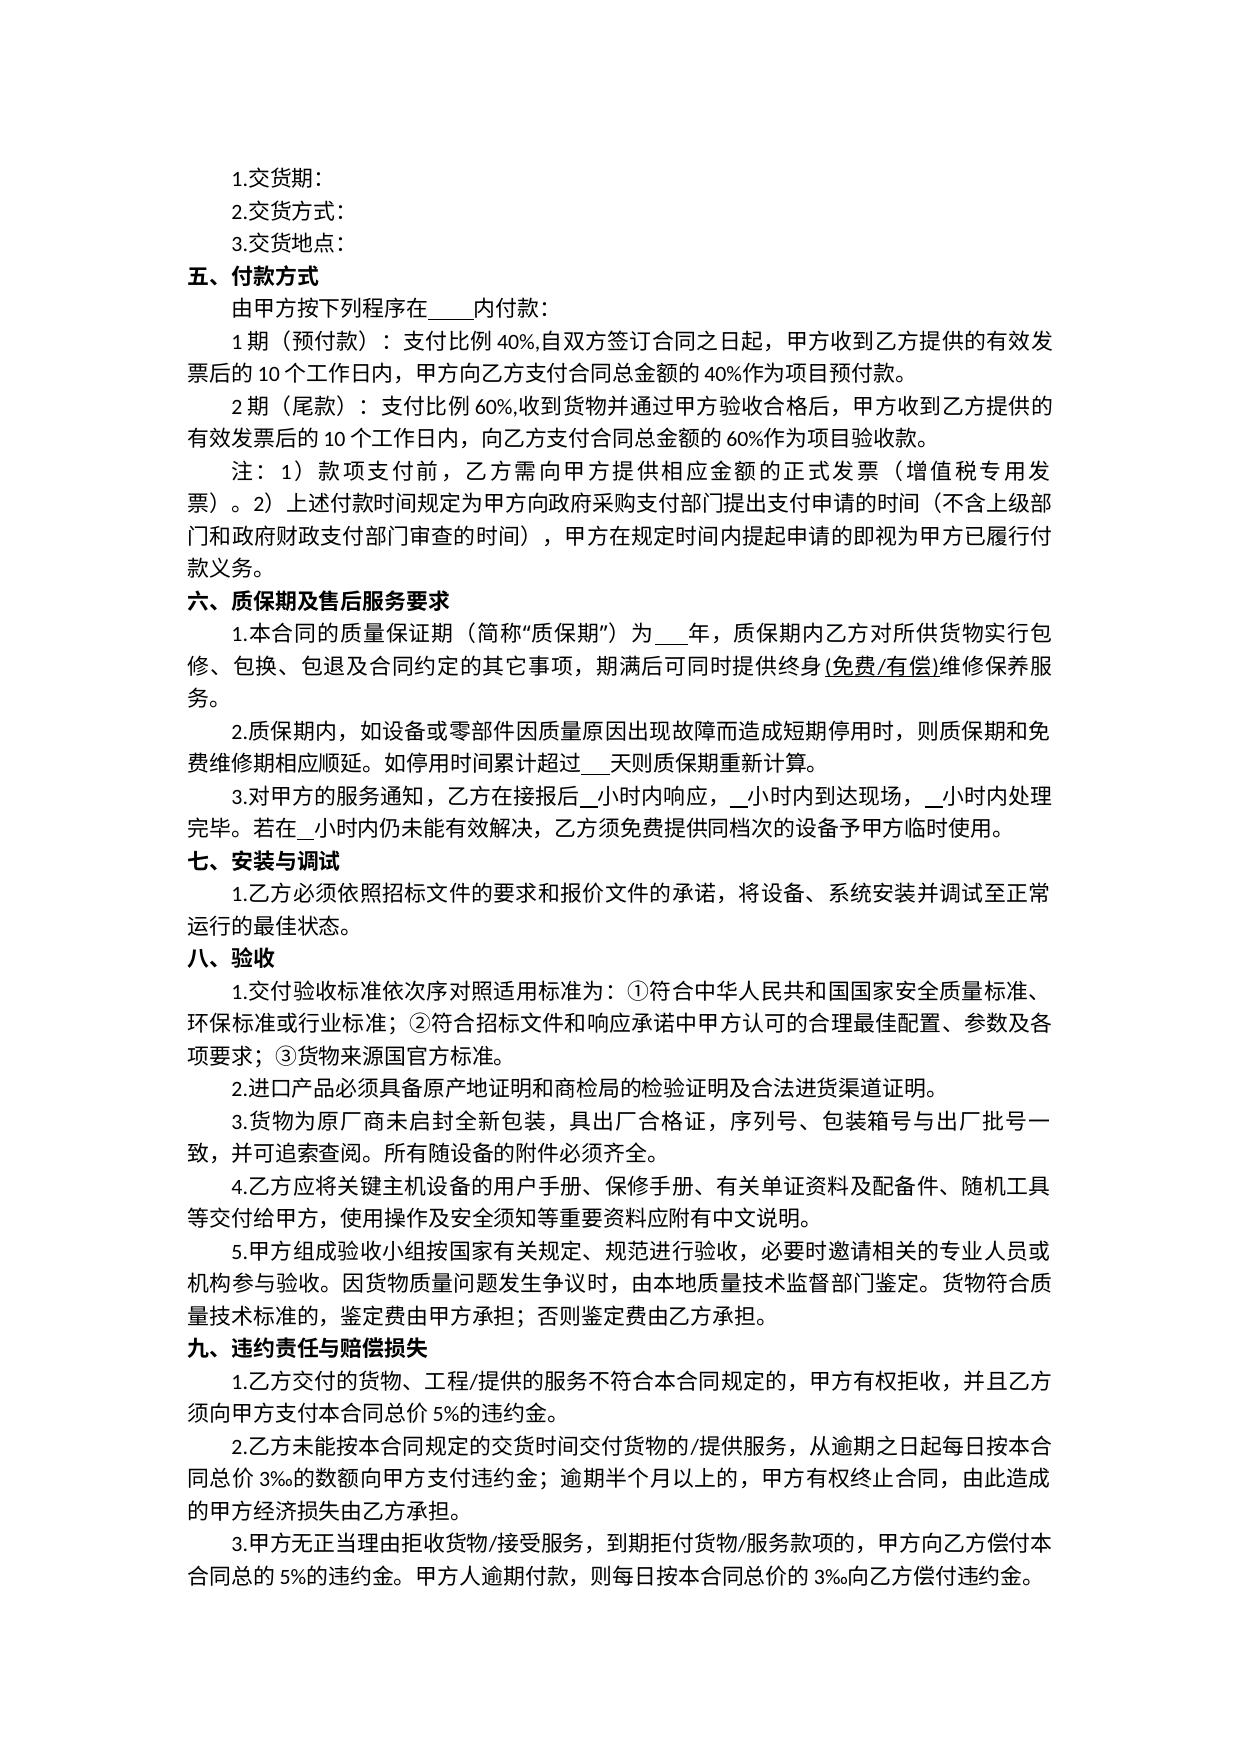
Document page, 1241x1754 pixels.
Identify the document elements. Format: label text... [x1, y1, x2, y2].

text 由甲方按下列程序在 内付款： [187, 292, 1053, 324]
text 六、质保期及售后服务要求 [187, 584, 1053, 617]
text 4.乙方应将关键主机设备的用户手册、保修手册、有关单证资料及配备件、随机工具等交付给甲方，使用操作及安全须知等重要资料应附有中文说明。 [187, 1169, 1053, 1234]
text 2.乙方未能按本合同规定的交货时间交付货物的/提供服务，从逾期之日起每日按本合同总价3‰的数额向甲方支付违约金；逾期半个月以上的，甲方有权终止合同，由此造成的甲方经济损失由乙方承担。 [187, 1429, 1053, 1527]
text 2.质保期内，如设备或零部件因质量原因出现故障而造成短期停用时，则质保期和免费维修期相应顺延。如停用时间累计超过 天则质保期重新计算。 [187, 714, 1053, 779]
text 1.乙方必须依照招标文件的要求和报价文件的承诺，将设备、系统安装并调试至正常运行的最佳状态。 [187, 877, 1053, 942]
text 1.乙方交付的货物、工程/提供的服务不符合本合同规定的，甲方有权拒收，并且乙方须向甲方支付本合同总价5%的违约金。 [187, 1364, 1053, 1429]
text 1期（预付款）：支付比例40%,自双方签订合同之日起，甲方收到乙方提供的有效发票后的10个工作日内，甲方向乙方支付合同总金额的40%作为项目预付款。 [187, 324, 1053, 389]
text 2期（尾款）：支付比例60%,收到货物并通过甲方验收合格后，甲方收到乙方提供的有效发票后的10个工作日内，向乙方支付合同总金额的60%作为项目验收款。 [187, 389, 1053, 454]
text 3.交货地点： [187, 227, 1053, 259]
text 九、违约责任与赔偿损失 [187, 1332, 1053, 1364]
text 3.货物为原厂商未启封全新包装，具出厂合格证，序列号、包装箱号与出厂批号一致，并可追索查阅。所有随设备的附件必须齐全。 [187, 1104, 1053, 1169]
text 1.本合同的质量保证期（简称“质保期”）为 年，质保期内乙方对所供货物实行包修、包换、包退及合同约定的其它事项，期满后可同时提供终身(免费/有偿)维修保养服务。 [187, 617, 1053, 714]
text 八、验收 [187, 942, 1053, 974]
text 注：1）款项支付前，乙方需向甲方提供相应金额的正式发票（增值税专用发票）。2）上述付款时间规定为甲方向政府采购支付部门提出支付申请的时间（不含上级部门和政府财政支付部门审查的时间），甲方在规定时间内提起申请的即视为甲方已履行付款义务。 [187, 454, 1053, 584]
text 七、安装与调试 [187, 844, 1053, 877]
text 2.进口产品必须具备原产地证明和商检局的检验证明及合法进货渠道证明。 [187, 1072, 1053, 1104]
text 5.甲方组成验收小组按国家有关规定、规范进行验收，必要时邀请相关的专业人员或机构参与验收。因货物质量问题发生争议时，由本地质量技术监督部门鉴定。货物符合质量技术标准的，鉴定费由甲方承担；否则鉴定费由乙方承担。 [187, 1234, 1053, 1332]
text 2.交货方式： [187, 194, 1053, 227]
text 3.对甲方的服务通知，乙方在接报后 小时内响应， 小时内到达现场， 小时内处理完毕。若在 小时内仍未能有效解决，乙方须免费提供同档次的设备予甲方临时使用。 [187, 779, 1053, 844]
text 3.甲方无正当理由拒收货物/接受服务，到期拒付货物/服务款项的，甲方向乙方偿付本合同总的5%的违约金。甲方人逾期付款，则每日按本合同总价的3‰向乙方偿付违约金。 [187, 1527, 1053, 1592]
text 1.交货期： [187, 162, 1053, 194]
text 五、付款方式 [187, 259, 1053, 292]
text 1.交付验收标准依次序对照适用标准为：①符合中华人民共和国国家安全质量标准、环保标准或行业标准；②符合招标文件和响应承诺中甲方认可的合理最佳配置、参数及各项要求；③货物来源国官方标准。 [187, 974, 1053, 1072]
